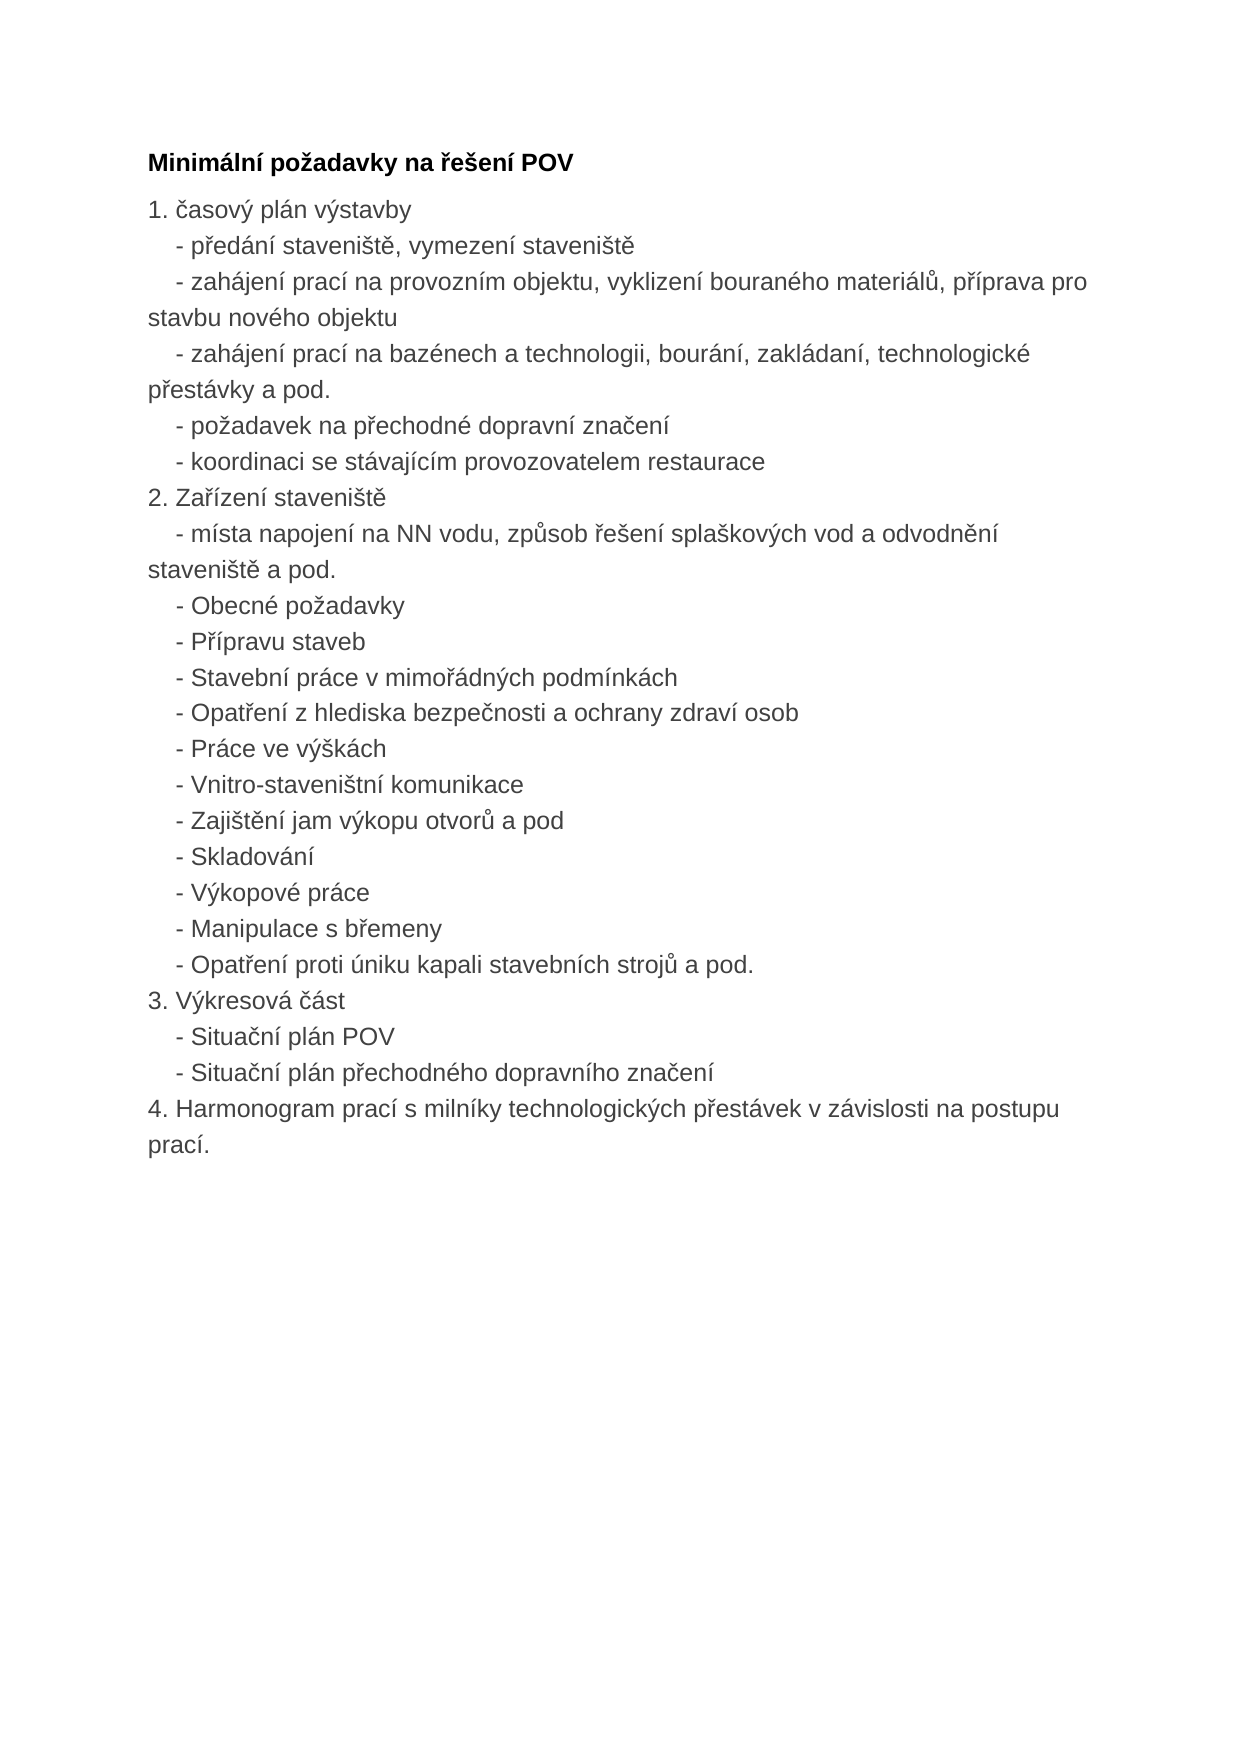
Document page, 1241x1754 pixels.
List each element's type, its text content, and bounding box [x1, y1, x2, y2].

text 1. časový plán výstavby [148, 195, 1093, 224]
text - Vnitro-staveništní komunikace [148, 770, 1093, 799]
text - Manipulace s břemeny [148, 914, 1093, 943]
text - Situační plán přechodného dopravního značení [148, 1058, 1093, 1087]
text - Stavební práce v mimořádných podmínkách [148, 662, 1093, 691]
text - Opatření z hlediska bezpečnosti a ochrany zdraví osob [148, 698, 1093, 727]
text Minimální požadavky na řešení POV [148, 148, 1093, 176]
text - místa napojení na NN vodu, způsob řešení splaškových vod a odvodnění staveniště a pod. [148, 519, 1093, 583]
text - Práce ve výškách [148, 734, 1093, 763]
text - Opatření proti úniku kapali stavebních strojů a pod. [148, 950, 1093, 979]
text - Zajištění jam výkopu otvorů a pod [148, 806, 1093, 835]
text - požadavek na přechodné dopravní značení [148, 411, 1093, 440]
text 2. Zařízení staveniště [148, 483, 1093, 512]
text - zahájení prací na provozním objektu, vyklizení bouraného materiálů, příprava pro stavbu nového objektu [148, 267, 1093, 332]
text 4. Harmonogram prací s milníky technologických přestávek v závislosti na postupu prací. [148, 1094, 1093, 1158]
text - zahájení prací na bazénech a technologii, bourání, zakládaní, technologické přestávky a pod. [148, 339, 1093, 404]
text - koordinaci se stávajícím provozovatelem restaurace [148, 447, 1093, 476]
text - Obecné požadavky [148, 591, 1093, 619]
text - Výkopové práce [148, 878, 1093, 907]
text 3. Výkresová část [148, 986, 1093, 1015]
text - Přípravu staveb [148, 627, 1093, 655]
text - předání staveniště, vymezení staveniště [148, 231, 1093, 260]
text - Situační plán POV [148, 1022, 1093, 1051]
text - Skladování [148, 842, 1093, 871]
